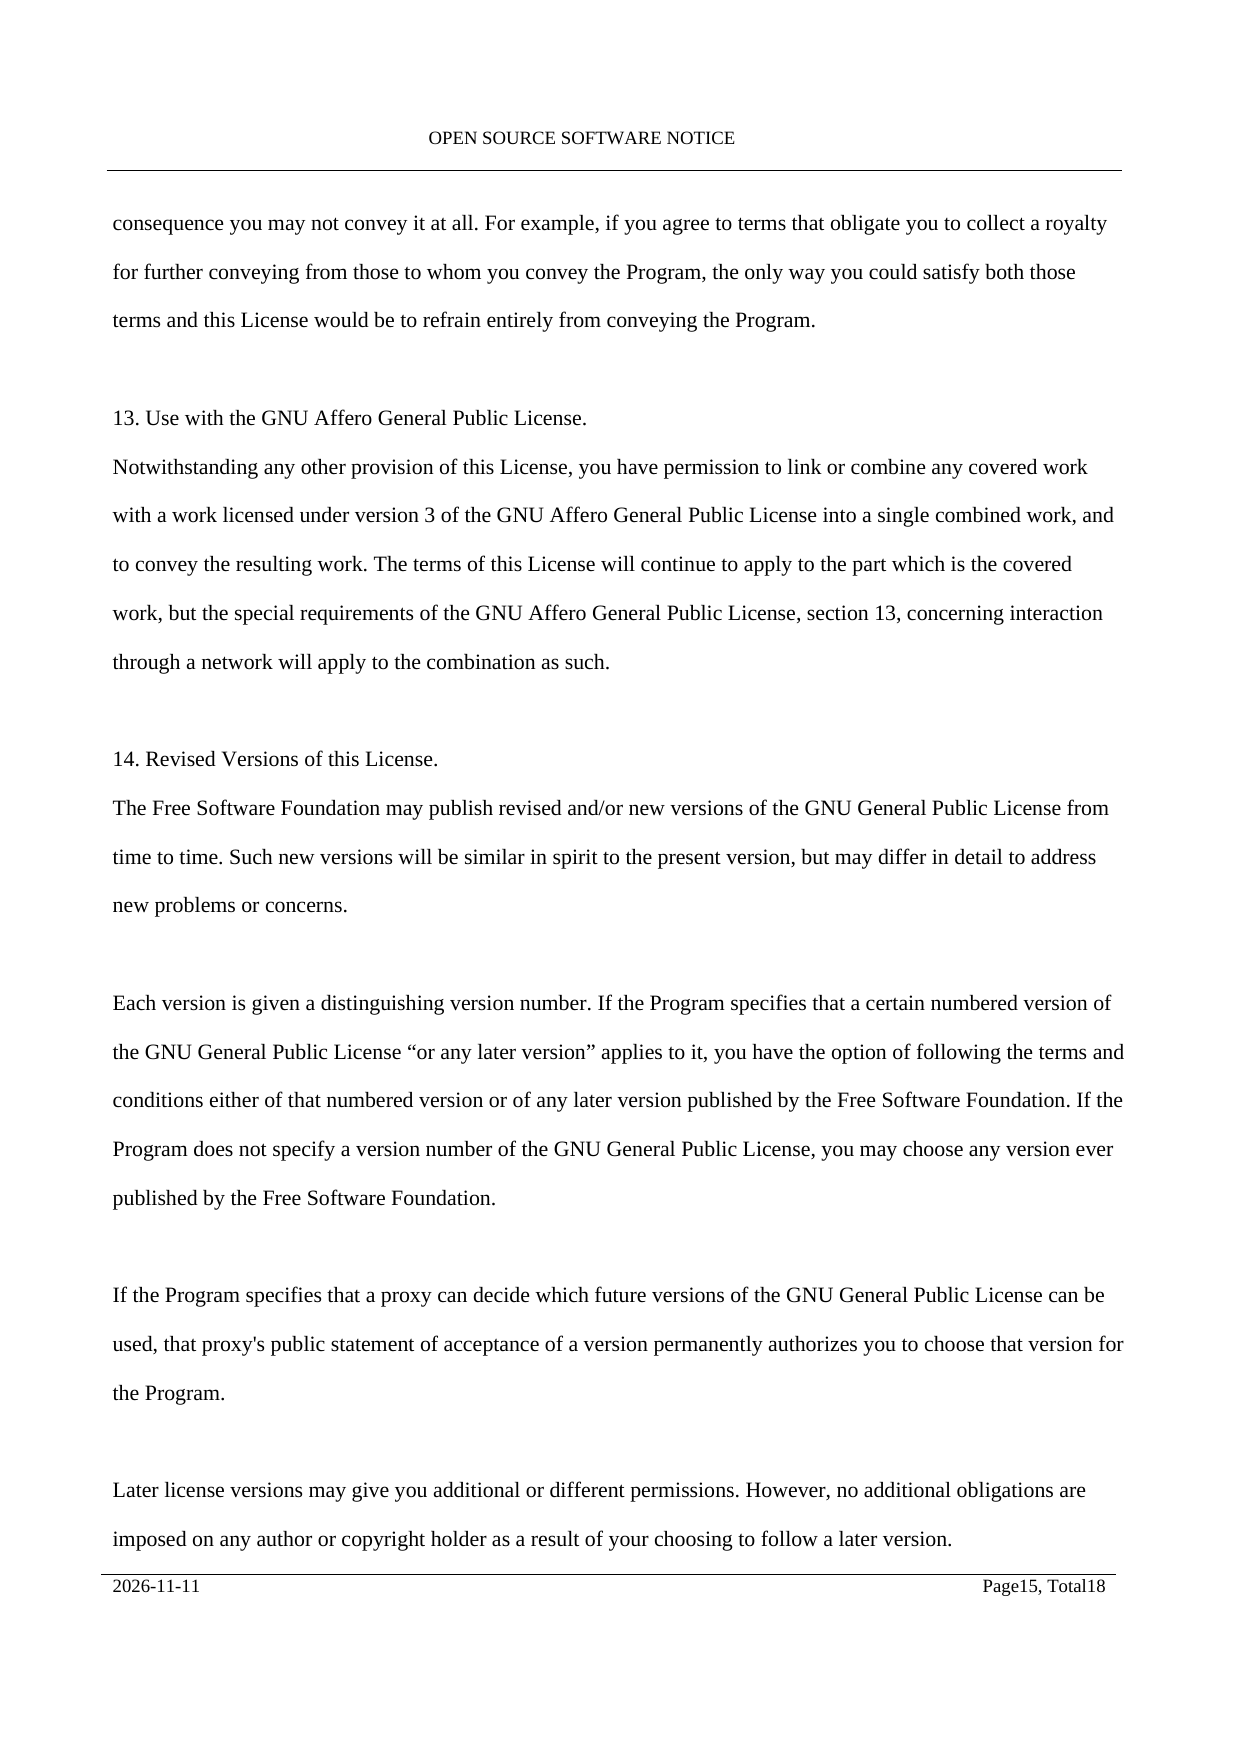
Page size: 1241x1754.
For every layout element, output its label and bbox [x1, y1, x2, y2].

text [112, 206, 1128, 1555]
